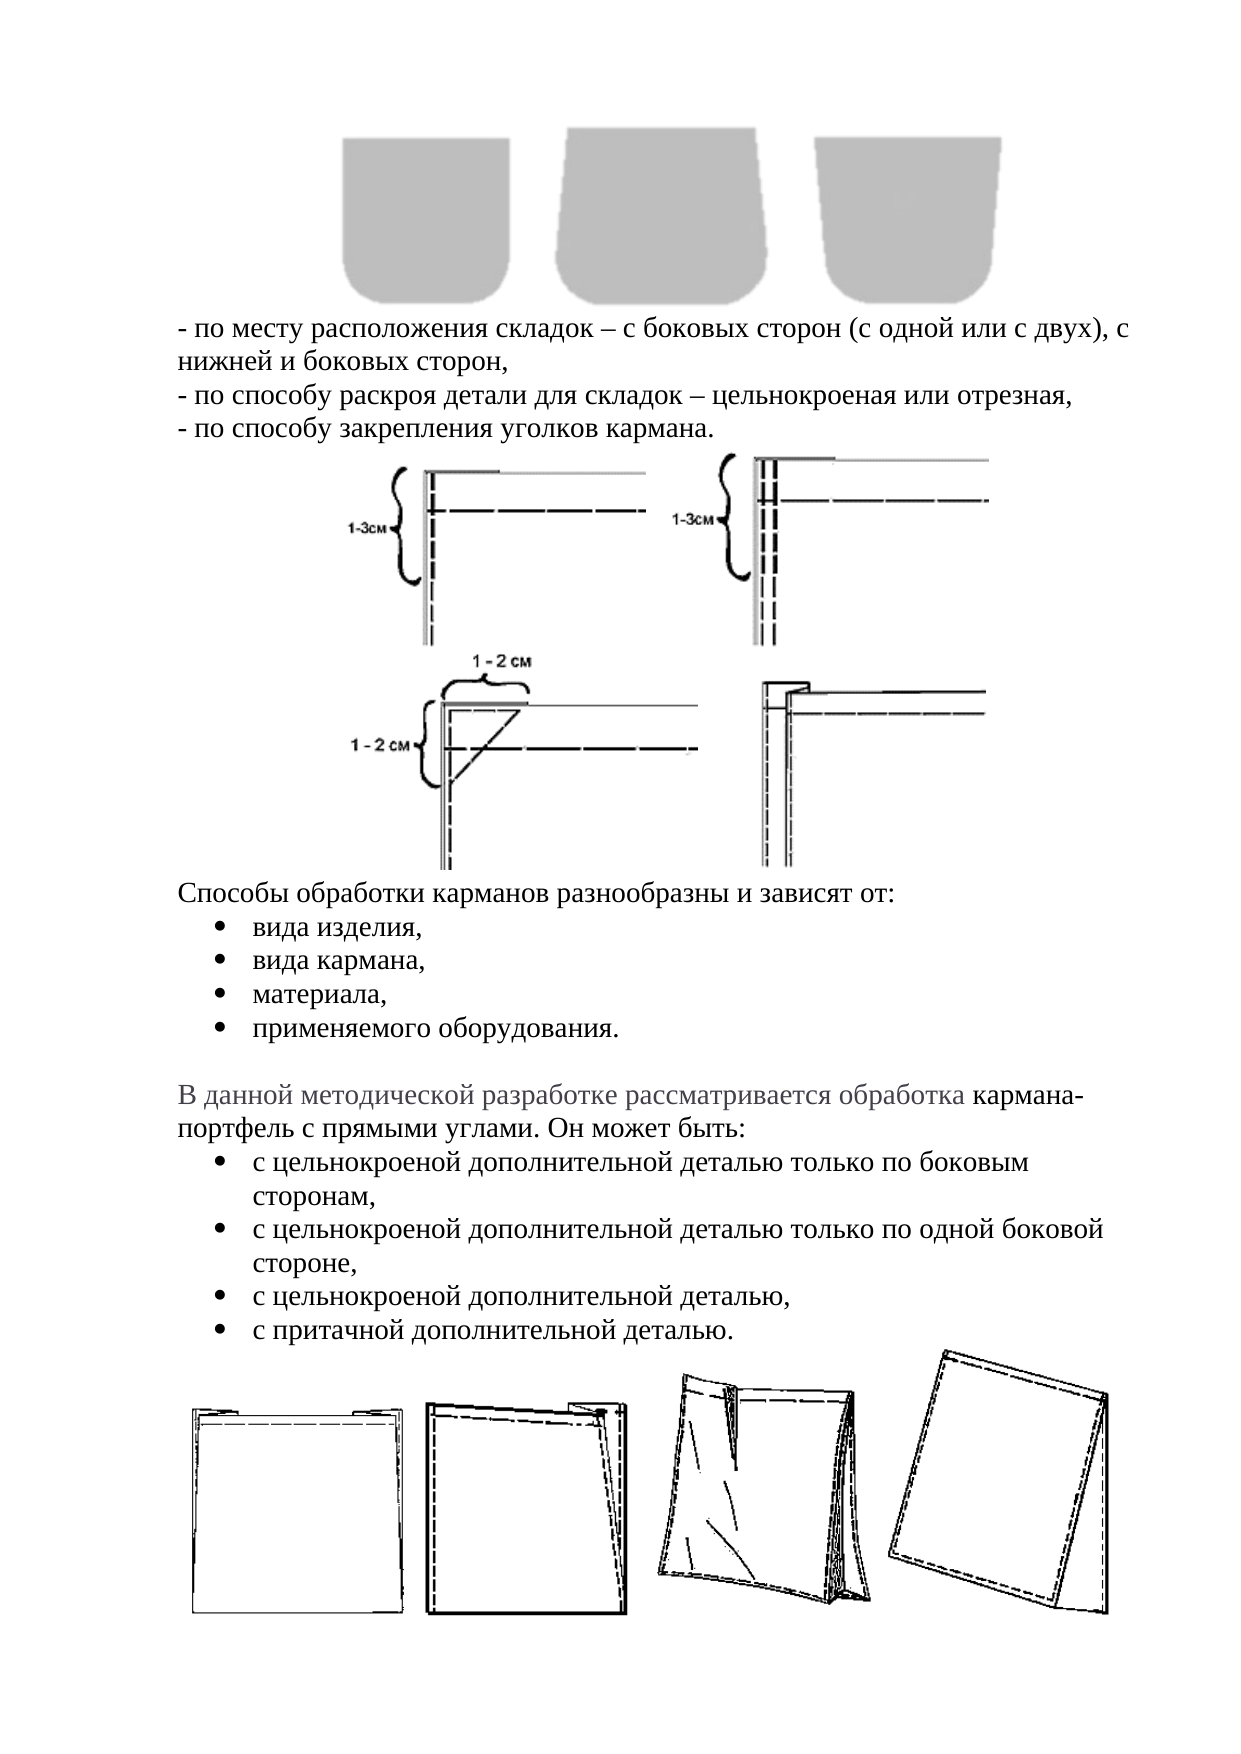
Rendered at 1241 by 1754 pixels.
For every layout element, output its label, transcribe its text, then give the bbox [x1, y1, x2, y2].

list с притачной дополнительной деталью. [215, 1312, 1152, 1346]
list материала, [215, 976, 1152, 1010]
list применяемого оборудования. [215, 1010, 1152, 1043]
picture [643, 1345, 1115, 1620]
picture [340, 443, 989, 870]
text - по месту расположения складок – с боковых сторон (с одной или с двух), с нижней и боковых сторон, [177, 310, 1152, 377]
list с цельнокроеной дополнительной деталью, [215, 1278, 1152, 1312]
list с цельнокроеной дополнительной деталью только по боковым сторонам, [215, 1144, 1152, 1211]
list вида кармана, [215, 942, 1152, 976]
text - по способу закрепления уголков кармана. [177, 410, 1152, 444]
list вида изделия, [215, 909, 1152, 942]
text В данной методической разработке рассматривается обработка кармана-портфель с прямыми углами. Он может быть: [177, 1077, 1152, 1144]
text Способы обработки карманов разнообразны и зависят от: [177, 875, 1152, 909]
picture [177, 1395, 636, 1620]
list с цельнокроеной дополнительной деталью только по одной боковой стороне, [215, 1211, 1152, 1278]
text - по способу раскроя детали для складок – цельнокроеная или отрезная, [177, 377, 1152, 410]
picture [745, 669, 986, 869]
